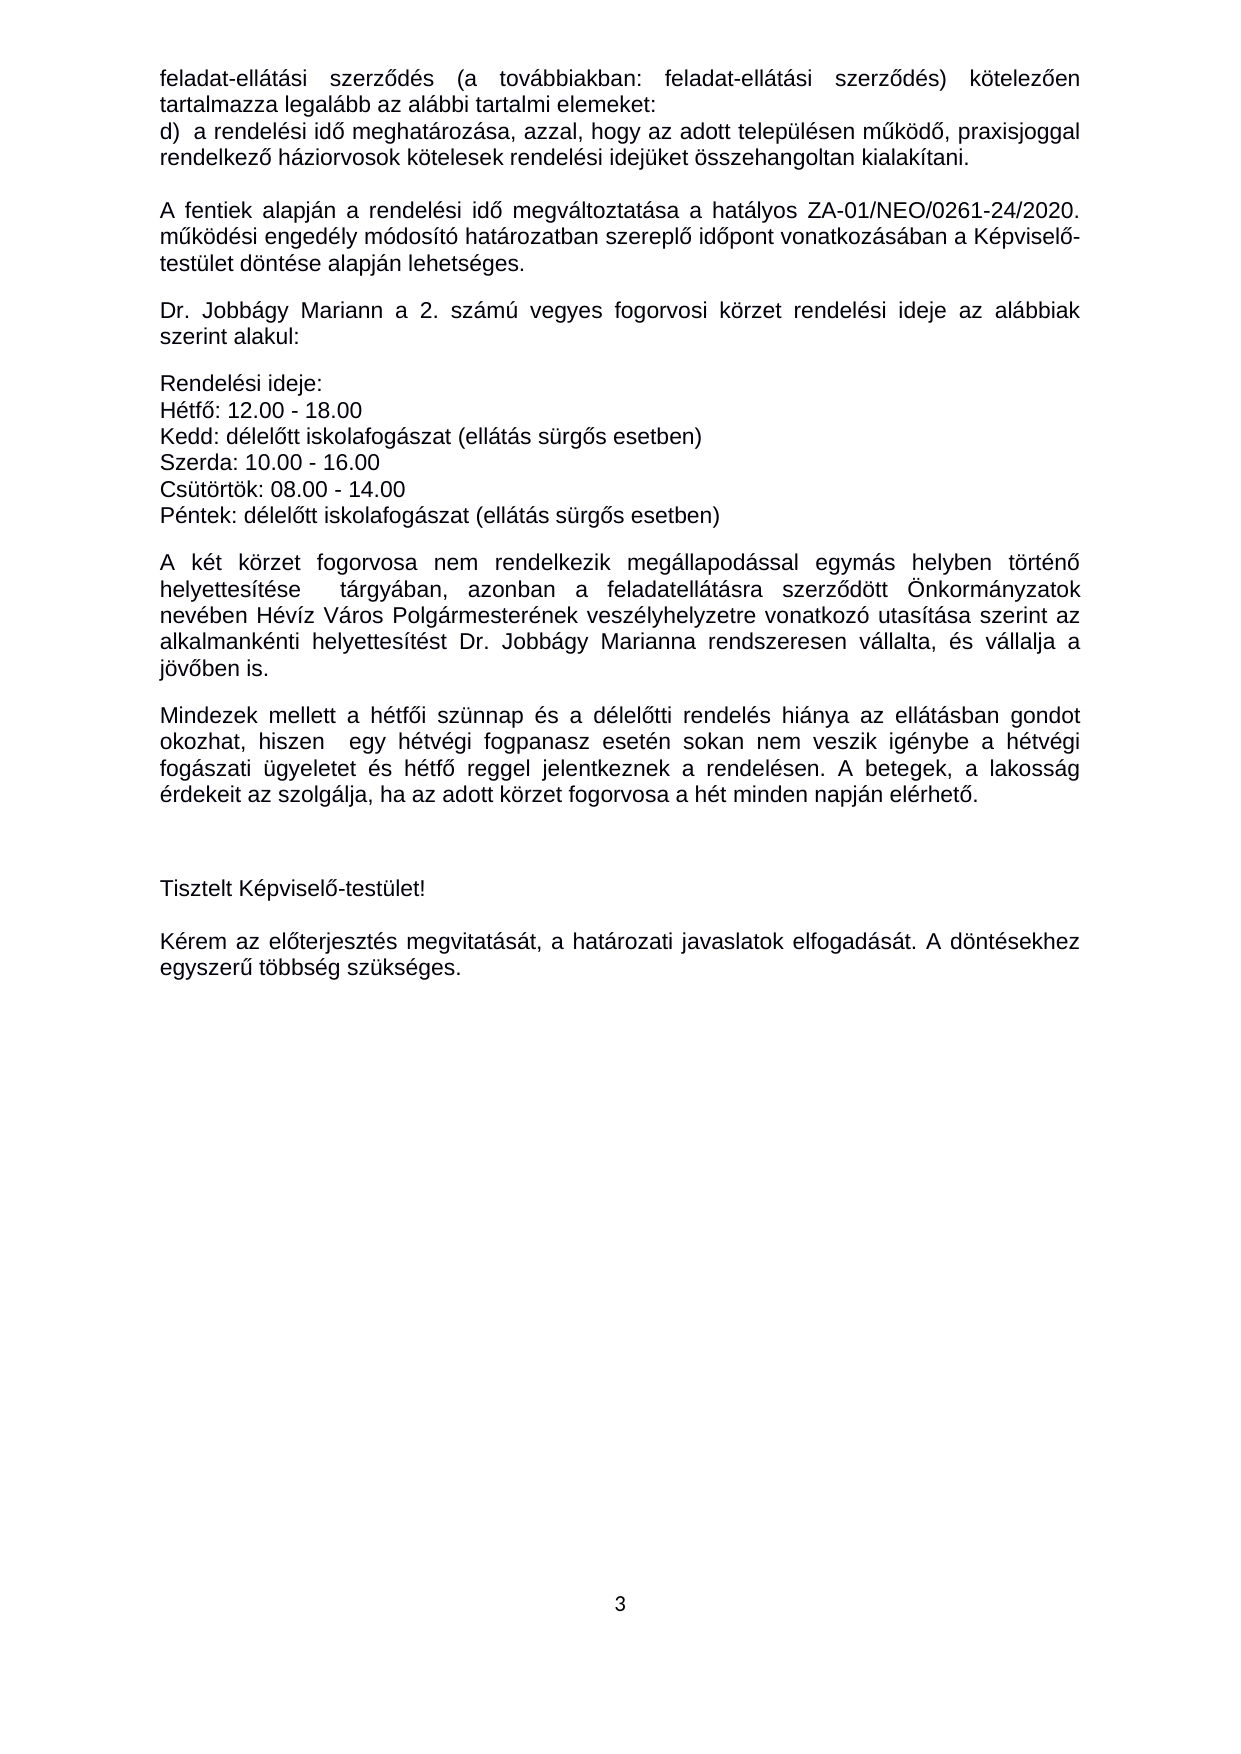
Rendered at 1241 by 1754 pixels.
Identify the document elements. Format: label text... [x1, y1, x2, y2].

text A fentiek alapján a rendelési idő megváltoztatása a hatályos ZA-01/NEO/0261-24/2020. működési engedély módosító határozatban szereplő időpont vonatkozásában a Képviselő-testület döntése alapján lehetséges. [159, 197, 1081, 276]
text d) a rendelési idő meghatározása, azzal, hogy az adott településen működő, praxisjoggal rendelkező háziorvosok kötelesek rendelési idejüket összehangoltan kialakítani. [159, 118, 1081, 170]
text Tisztelt Képviselő-testület! [159, 875, 1081, 902]
text Rendelési ideje: Hétfő: 12.00 - 18.00 Kedd: délelőtt iskolafogászat (ellátás sürgős esetben) Szerda: 10.00 - 16.00 Csütörtök: 08.00 - 14.00 Péntek: délelőtt iskolafogászat (ellátás sürgős esetben) [159, 370, 1081, 528]
text Mindezek mellett a hétfői szünnap és a délelőtti rendelés hiánya az ellátásban gondot okozhat, hiszen egy hétvégi fogpanasz esetén sokan nem veszik igénybe a hétvégi fogászati ügyeletet és hétfő reggel jelentkeznek a rendelésen. A betegek, a lakosság érdekeit az szolgálja, ha az adott körzet fogorvosa a hét minden napján elérhető. [159, 702, 1081, 807]
text A két körzet fogorvosa nem rendelkezik megállapodással egymás helyben történő helyettesítése tárgyában, azonban a feladatellátásra szerződött Önkormányzatok nevében Hévíz Város Polgármesterének veszélyhelyzetre vonatkozó utasítása szerint az alkalmankénti helyettesítést Dr. Jobbágy Marianna rendszeresen vállalta, és vállalja a jövőben is. [159, 549, 1081, 681]
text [159, 65, 1081, 118]
text Dr. Jobbágy Mariann a 2. számú vegyes fogorvosi körzet rendelési ideje az alábbiak szerint alakul: [159, 297, 1081, 349]
text Kérem az előterjesztés megvitatását, a határozati javaslatok elfogadását. A döntésekhez egyszerű többség szükséges. [159, 928, 1081, 981]
